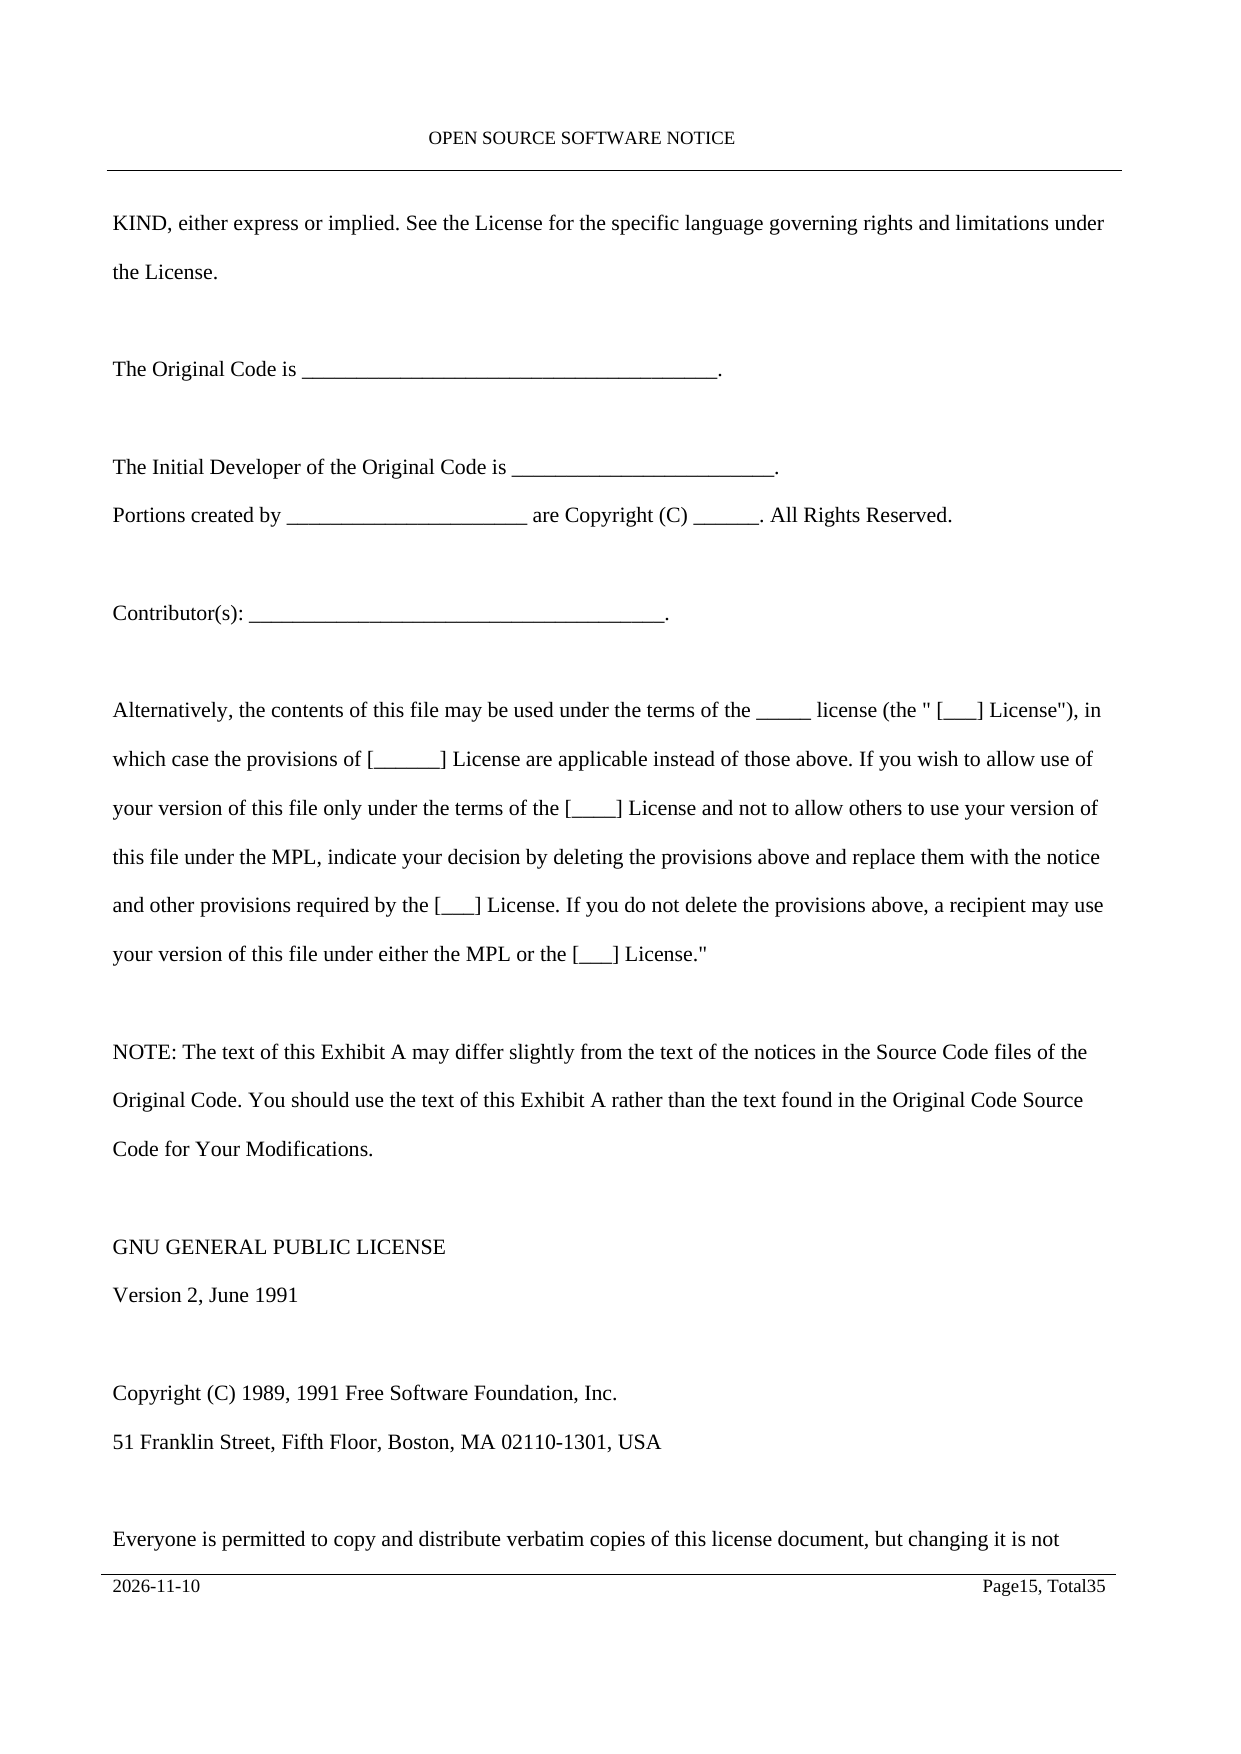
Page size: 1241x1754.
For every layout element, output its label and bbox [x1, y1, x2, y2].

text [112, 206, 1128, 1555]
